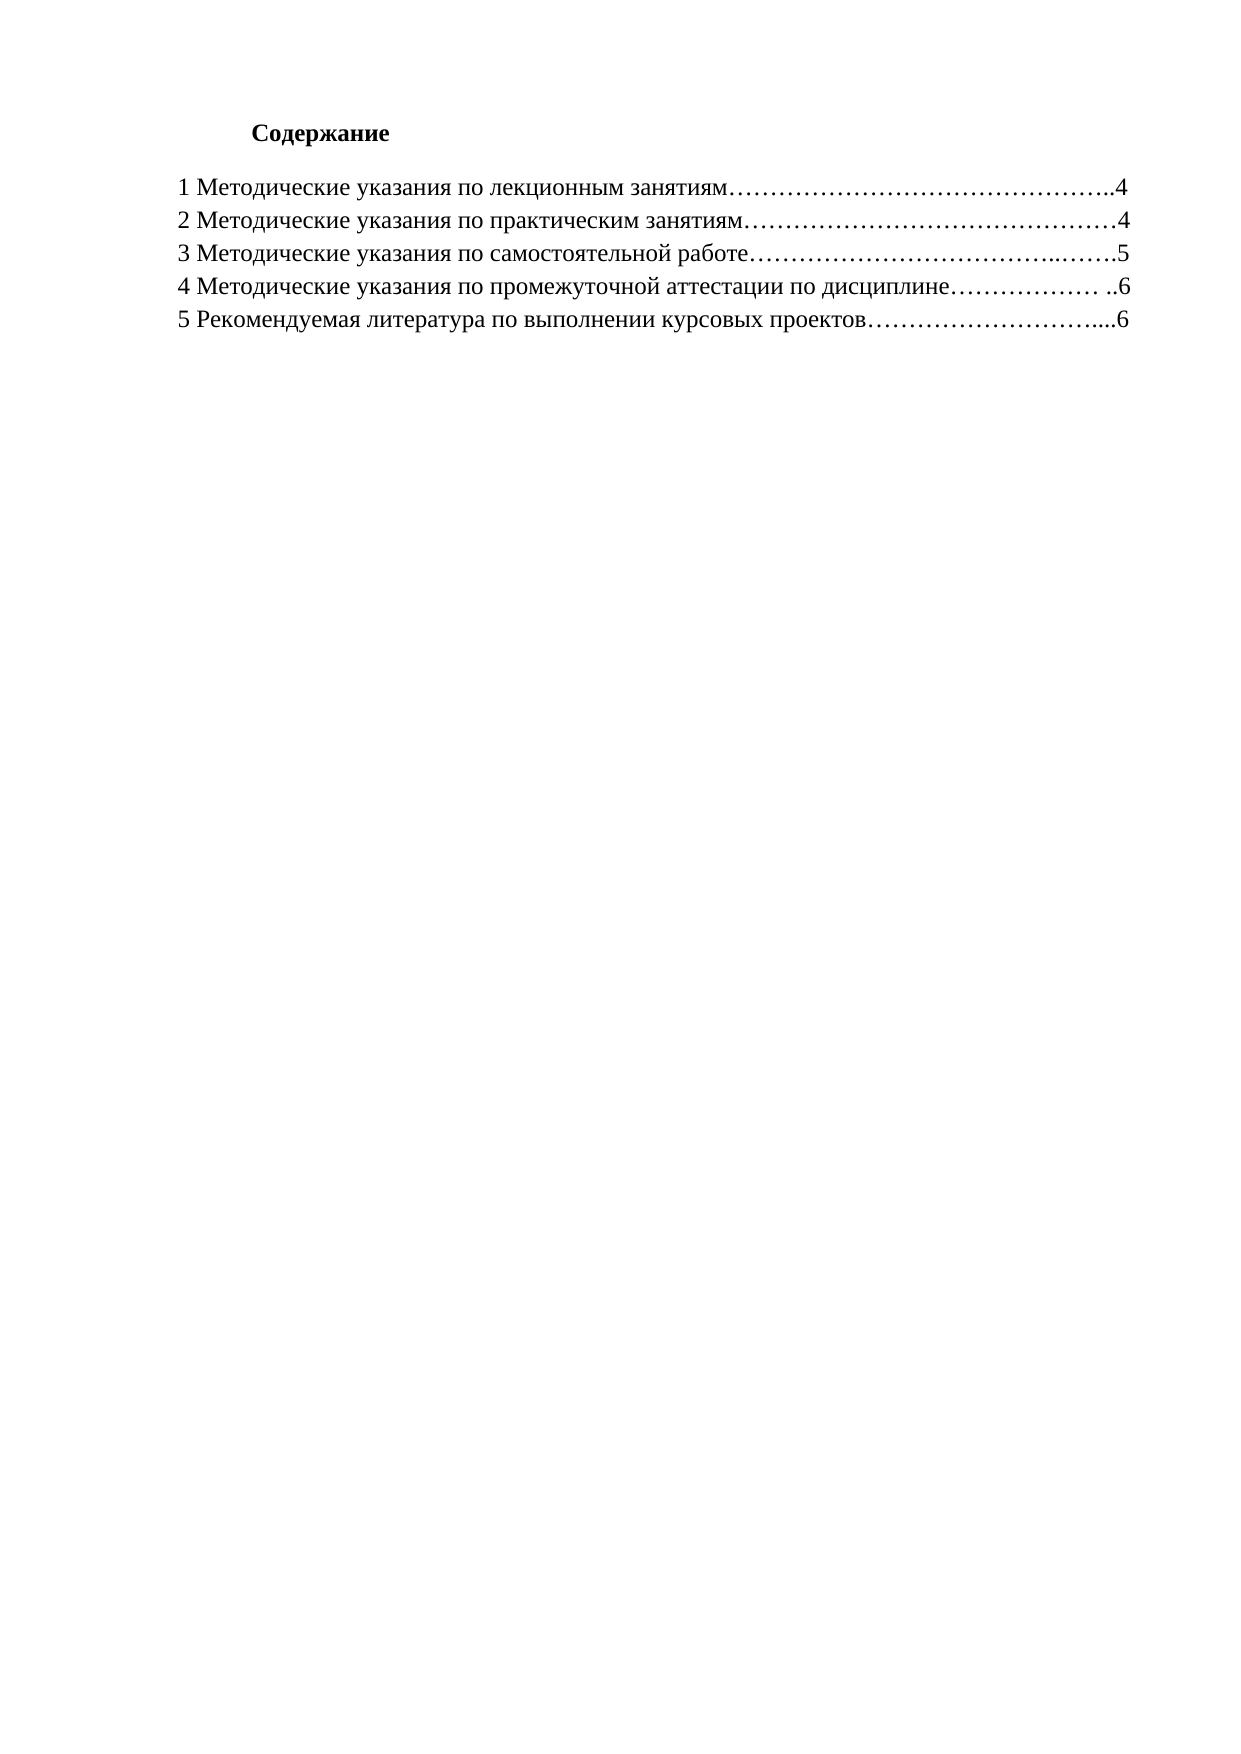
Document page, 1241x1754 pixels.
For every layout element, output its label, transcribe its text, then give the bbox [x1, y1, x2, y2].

text 2 Методические указания по практическим занятиям………………………………………4 [177, 205, 1152, 234]
text 5 Рекомендуемая литература по выполнении курсовых проектов………………………....6 [177, 304, 1152, 333]
text 4 Методические указания по промежуточной аттестации по дисциплине……………… ..6 [177, 271, 1152, 300]
text 3 Методические указания по самостоятельной работе………………………………..…….5 [177, 238, 1152, 267]
text 1 Методические указания по лекционным занятиям………………………………………..4 [177, 172, 1152, 201]
text Содержание [177, 118, 1152, 147]
